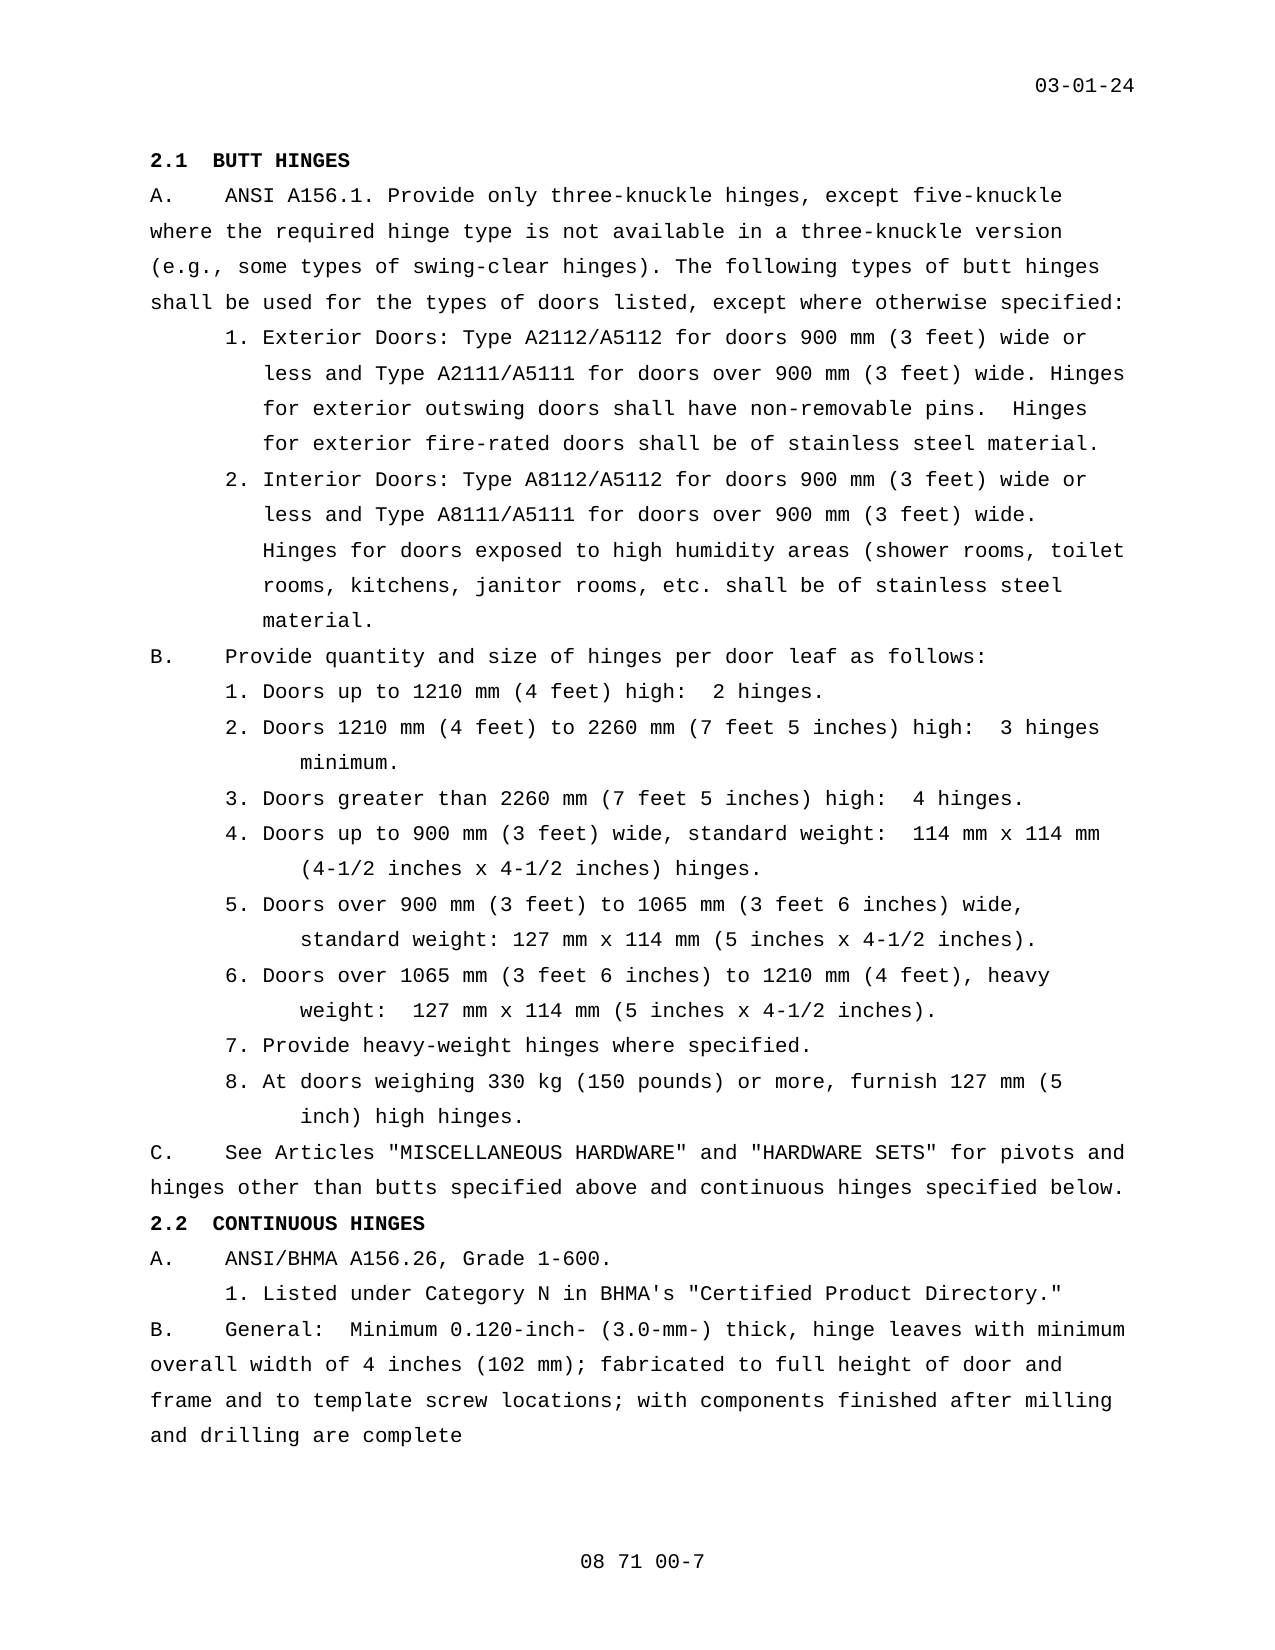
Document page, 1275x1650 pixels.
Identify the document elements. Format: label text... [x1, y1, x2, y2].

list Doors 1210 mm (4 feet) to 2260 mm (7 feet 5 inches) high: 3 hinges minimum. [225, 717, 1134, 776]
text ANSI A156.1. Provide only three-knuckle hinges, except five-knuckle where the required hinge type is not available in a three-knuckle version (e.g., some types of swing-clear hinges). The following types of butt hinges shall be used for the types of doors listed, except where otherwise specified: [150, 185, 1134, 315]
text See Articles "MISCELLANEOUS HARDWARE" and "HARDWARE SETS" for pivots and hinges other than butts specified above and continuous hinges specified below. [150, 1142, 1134, 1201]
text CONTINUOUS HINGES [150, 1212, 1134, 1236]
text Provide quantity and size of hinges per door leaf as follows: [150, 646, 1134, 669]
text ANSI/BHMA A156.26, Grade 1-600. [150, 1248, 1134, 1272]
list Doors up to 1210 mm (4 feet) high: 2 hinges. [225, 681, 1134, 705]
list Doors over 900 mm (3 feet) to 1065 mm (3 feet 6 inches) wide, standard weight: 127 mm x 114 mm (5 inches x 4-1/2 inches). [225, 894, 1134, 953]
text Listed under Category N in BHMA's "Certified Product Directory." [225, 1283, 1134, 1307]
list At doors weighing 330 kg (150 pounds) or more, furnish 127 mm (5 inch) high hinges. [225, 1071, 1134, 1130]
list Doors over 1065 mm (3 feet 6 inches) to 1210 mm (4 feet), heavy weight: 127 mm x 114 mm (5 inches x 4-1/2 inches). [225, 964, 1134, 1024]
list Doors up to 900 mm (3 feet) wide, standard weight: 114 mm x 114 mm (4-1/2 inches x 4-1/2 inches) hinges. [225, 823, 1134, 882]
list Provide heavy-weight hinges where specified. [225, 1035, 1134, 1059]
list Doors greater than 2260 mm (7 feet 5 inches) high: 4 hinges. [225, 787, 1134, 811]
text Interior Doors: Type A8112/A5112 for doors 900 mm (3 feet) wide or less and Type A8111/A5111 for doors over 900 mm (3 feet) wide. Hinges for doors exposed to high humidity areas (shower rooms, toilet rooms, kitchens, janitor rooms, etc. shall be of stainless steel material. [225, 469, 1134, 634]
text Exterior Doors: Type A2112/A5112 for doors 900 mm (3 feet) wide or less and Type A2111/A5111 for doors over 900 mm (3 feet) wide. Hinges for exterior outswing doors shall have non-removable pins. Hinges for exterior fire-rated doors shall be of stainless steel material. [225, 327, 1134, 457]
text BUTT HINGES [150, 150, 1134, 174]
text General: Minimum 0.120-inch- (3.0-mm-) thick, hinge leaves with minimum overall width of 4 inches (102 mm); fabricated to full height of door and frame and to template screw locations; with components finished after milling and drilling are complete [150, 1319, 1134, 1449]
